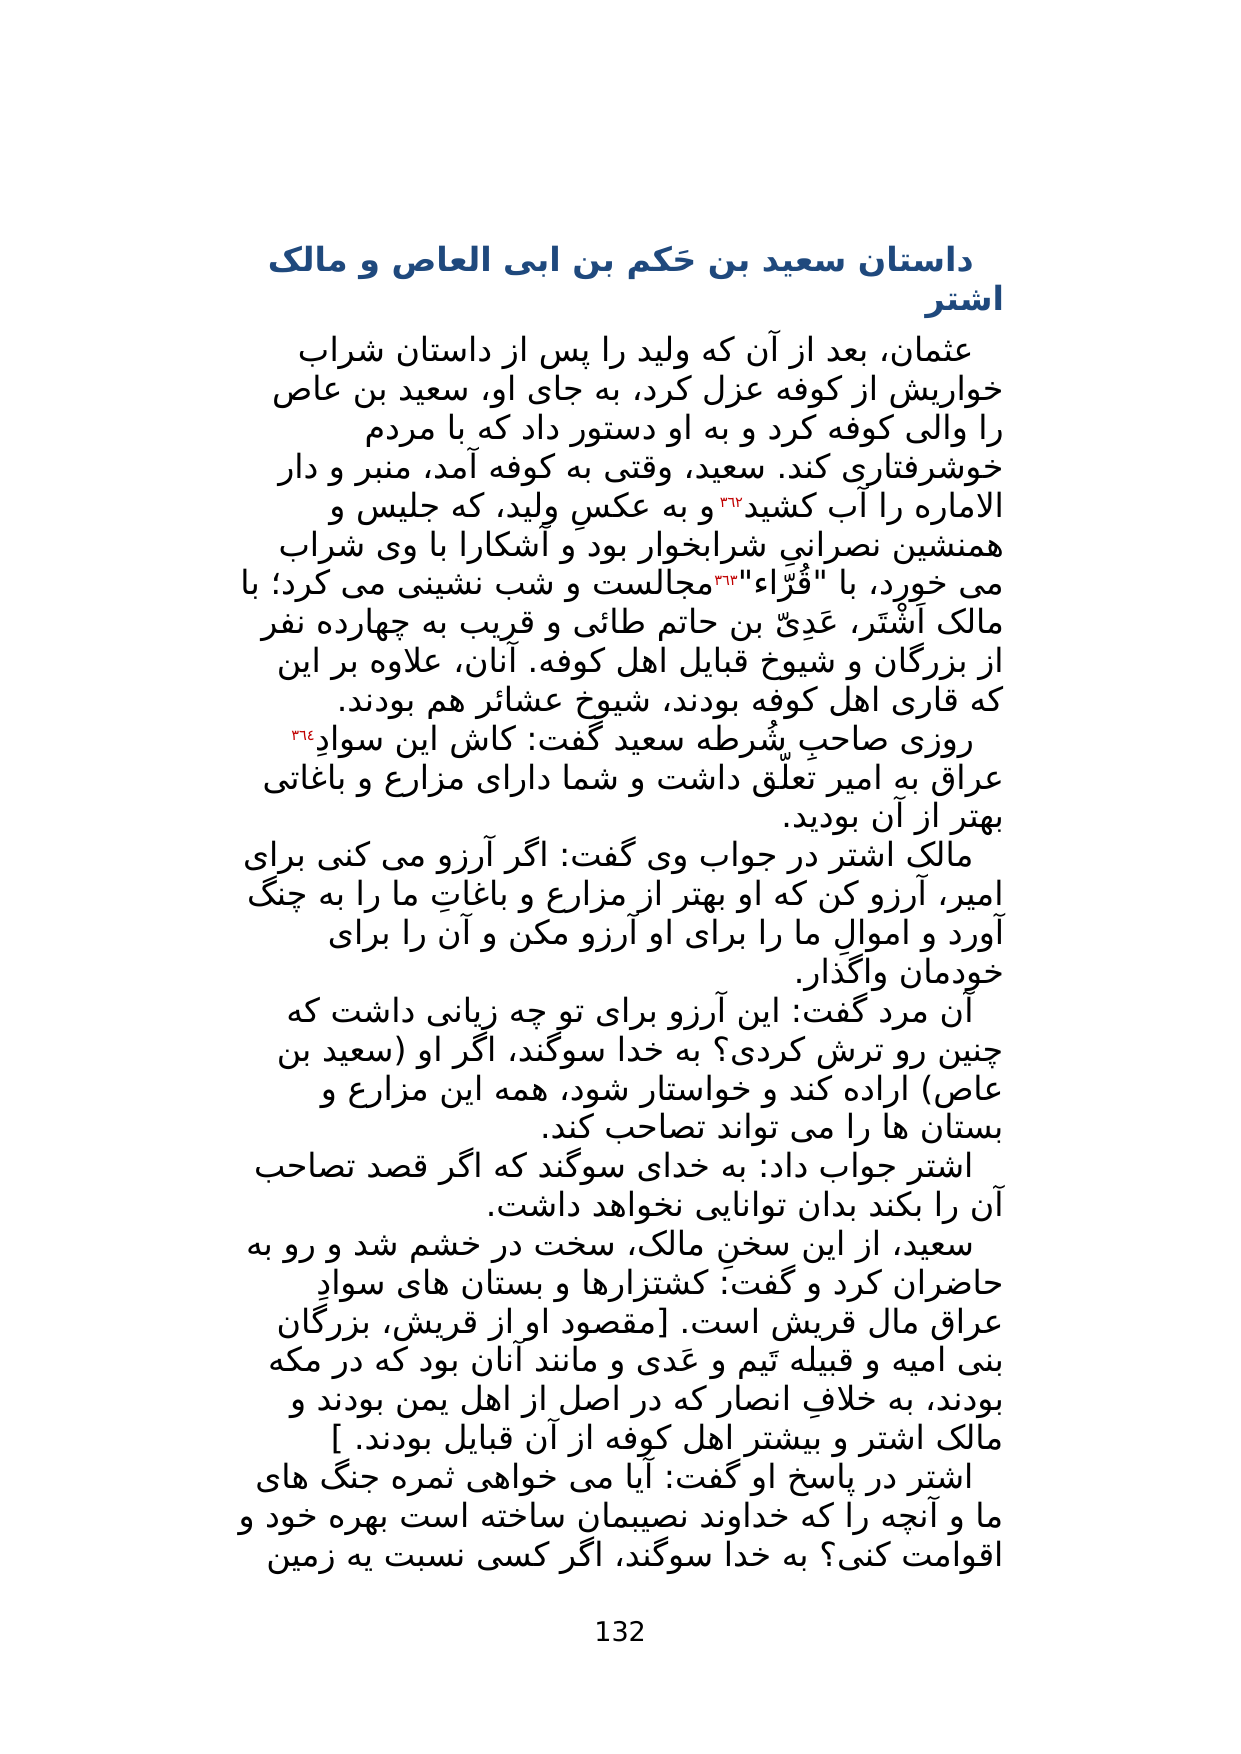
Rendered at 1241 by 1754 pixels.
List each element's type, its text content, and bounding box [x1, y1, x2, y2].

subtitle داستان سعيد بن حَکم بن ابى العاص و مالک اشتر [236, 241, 1004, 318]
text روزى صاحبِ شُرطه سعيد گفت: کاش اين سوادِ٣٦٤ عراق به امير تعلّق داشت و شما داراى مزارع و باغاتى بهتر از آن بوديد. [236, 719, 1004, 836]
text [236, 1457, 1004, 1574]
text عثمان، بعد از آن که وليد را پس از داستان شراب خواريش از کوفه عزل کرد، به جاى او، سعيد بن عاص را والى کوفه کرد و به او دستور داد که با مردم خوشرفتارى کند. سعيد، وقتى به کوفه آمد، منبر و دار الاماره را آب کشيد٣٦٢ و به عکسِ وليد، که جليس و همنشين نصرانىِ شرابخوار بود و آشکارا با وى شراب مى خورد، با "قُرّاء"٣٦٣مجالست و شب نشينى مى کرد؛ با مالک اَشْتَر، عَدِىّ بن حاتم طائى و قريب به چهارده نفر از بزرگان و شيوخ قبايل اهل کوفه. آنان، علاوه بر اين که قارى اهل کوفه بودند، شيوخ عشائر هم بودند. [236, 331, 1004, 719]
text سعيد، از اين سخنِ مالک، سخت در خشم شد و رو به حاضران کرد و گفت: کشتزارها و بستان هاى سوادِ عراق مال قريش است. [مقصود او از قريش، بزرگان بنى اميه و قبيله تَيم و عَدى و مانند آنان بود که در مکه بودند، به خلافِ انصار که در اصل از اهل يمن بودند و مالک اشتر و بيشتر اهل کوفه از آن قبايل بودند. ] [236, 1224, 1004, 1457]
text اشتر جواب داد: به خداى سوگند که اگر قصد تصاحب آن را بکند بدان توانايى نخواهد داشت. [236, 1147, 1004, 1224]
text مالک اشتر در جواب وى گفت: اگر آرزو مى کنى براى امير، آرزو کن که او بهتر از مزارع و باغاتِ ما را به چنگ آورد و اموالِ ما را براى او آرزو مکن و آن را براى خودمان واگذار. [236, 836, 1004, 991]
text آن مرد گفت: اين آرزو براى تو چه زيانى داشت که چنين رو ترش کردى؟ به خدا سوگند، اگر او (سعيد بن عاص) اراده کند و خواستار شود، همه اين مزارع و بستان ها را مى تواند تصاحب کند. [236, 991, 1004, 1147]
